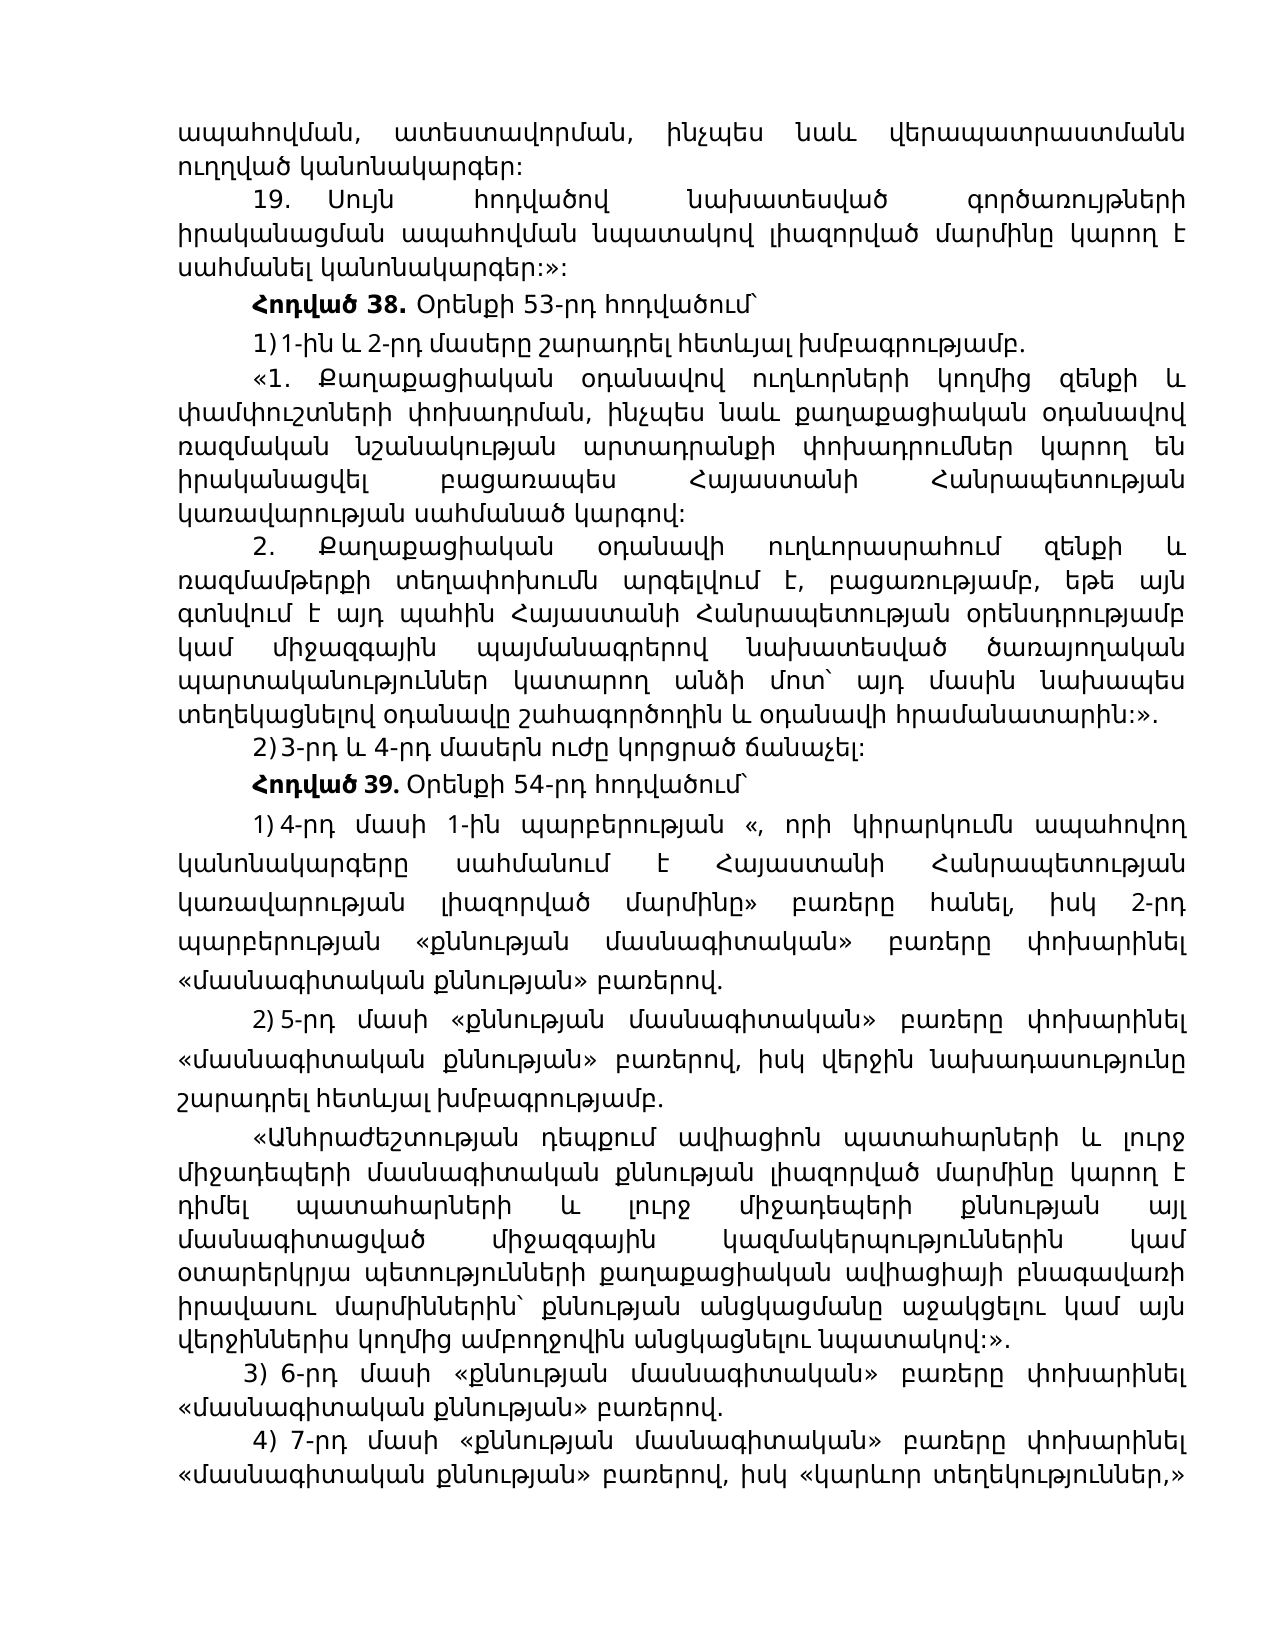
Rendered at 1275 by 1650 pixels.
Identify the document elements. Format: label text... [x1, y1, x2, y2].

list 3-րդ և 4-րդ մասերն ուժը կորցրած ճանաչել: [252, 733, 1186, 763]
text «Անհրաժեշտության դեպքում ավիացիոն պատահարների և լուրջ միջադեպերի մասնագիտական քննության լիազորված մարմինը կարող է դիմել պատահարների և լուրջ միջադեպերի քննության այլ մասնագիտացված միջազգային կազմակերպություններին կամ օտարերկրյա պետությունների քաղաքացիական ավիացիայի բնագավառի իրավասու մարմիններին՝ քննության անցկացմանը աջակցելու կամ այն վերջիններիս կողմից ամբողջովին անցկացնելու նպատակով:». [177, 1119, 1186, 1355]
list Սույն հոդվածով նախատեսված գործառույթների իրականացման ապահովման նպատակով լիազորված մարմինը կարող է սահմանել կանոնակարգեր:»: [177, 186, 1186, 282]
text Հոդված 39. Օրենքի 54-րդ հոդվածում՝ [177, 767, 1186, 801]
text 2. Քաղաքացիական օդանավի ուղևորասրահում զենքի և ռազմամթերքի տեղափոխումն արգելվում է, բացառությամբ, եթե այն գտնվում է այդ պահին Հայաստանի Հանրապետության օրենսդրությամբ կամ միջազգային պայմանագրերով նախատեսված ծառայողական պարտականություններ կատարող անձի մոտ՝ այդ մասին նախապես տեղեկացնելով օդանավը շահագործողին և օդանավի հրամանատարին:». [177, 532, 1186, 729]
list 4-րդ մասի 1-ին պարբերության «, որի կիրարկումն ապահովող կանոնակարգերը սահմանում է Հայաստանի Հանրապետության կառավարության լիազորված մարմինը» բառերը հանել, իսկ 2-րդ պարբերության «քննության մասնագիտական» բառերը փոխարինել «մասնագիտական քննության» բառերով. [177, 806, 1186, 997]
list 6-րդ մասի «քննության մասնագիտական» բառերը փոխարինել «մասնագիտական քննության» բառերով. [177, 1359, 1186, 1422]
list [177, 118, 1186, 181]
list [177, 1426, 1186, 1489]
text Հոդված 38. Օրենքի 53-րդ հոդվածում՝ [177, 286, 1186, 320]
list 5-րդ մասի «քննության մասնագիտական» բառերը փոխարինել «մասնագիտական քննության» բառերով, իսկ վերջին նախադասությունը շարադրել հետևյալ խմբագրությամբ. [177, 1002, 1186, 1114]
list 1-ին և 2-րդ մասերը շարադրել հետևյալ խմբագրությամբ. [186, 325, 1186, 359]
text «1. Քաղաքացիական օդանավով ուղևորների կողմից զենքի և փամփուշտների փոխադրման, ինչպես նաև քաղաքացիական օդանավով ռազմական նշանակության արտադրանքի փոխադրումներ կարող են իրականացվել բացառապես Հայաստանի Հանրապետության կառավարության սահմանած կարգով: [177, 364, 1186, 528]
